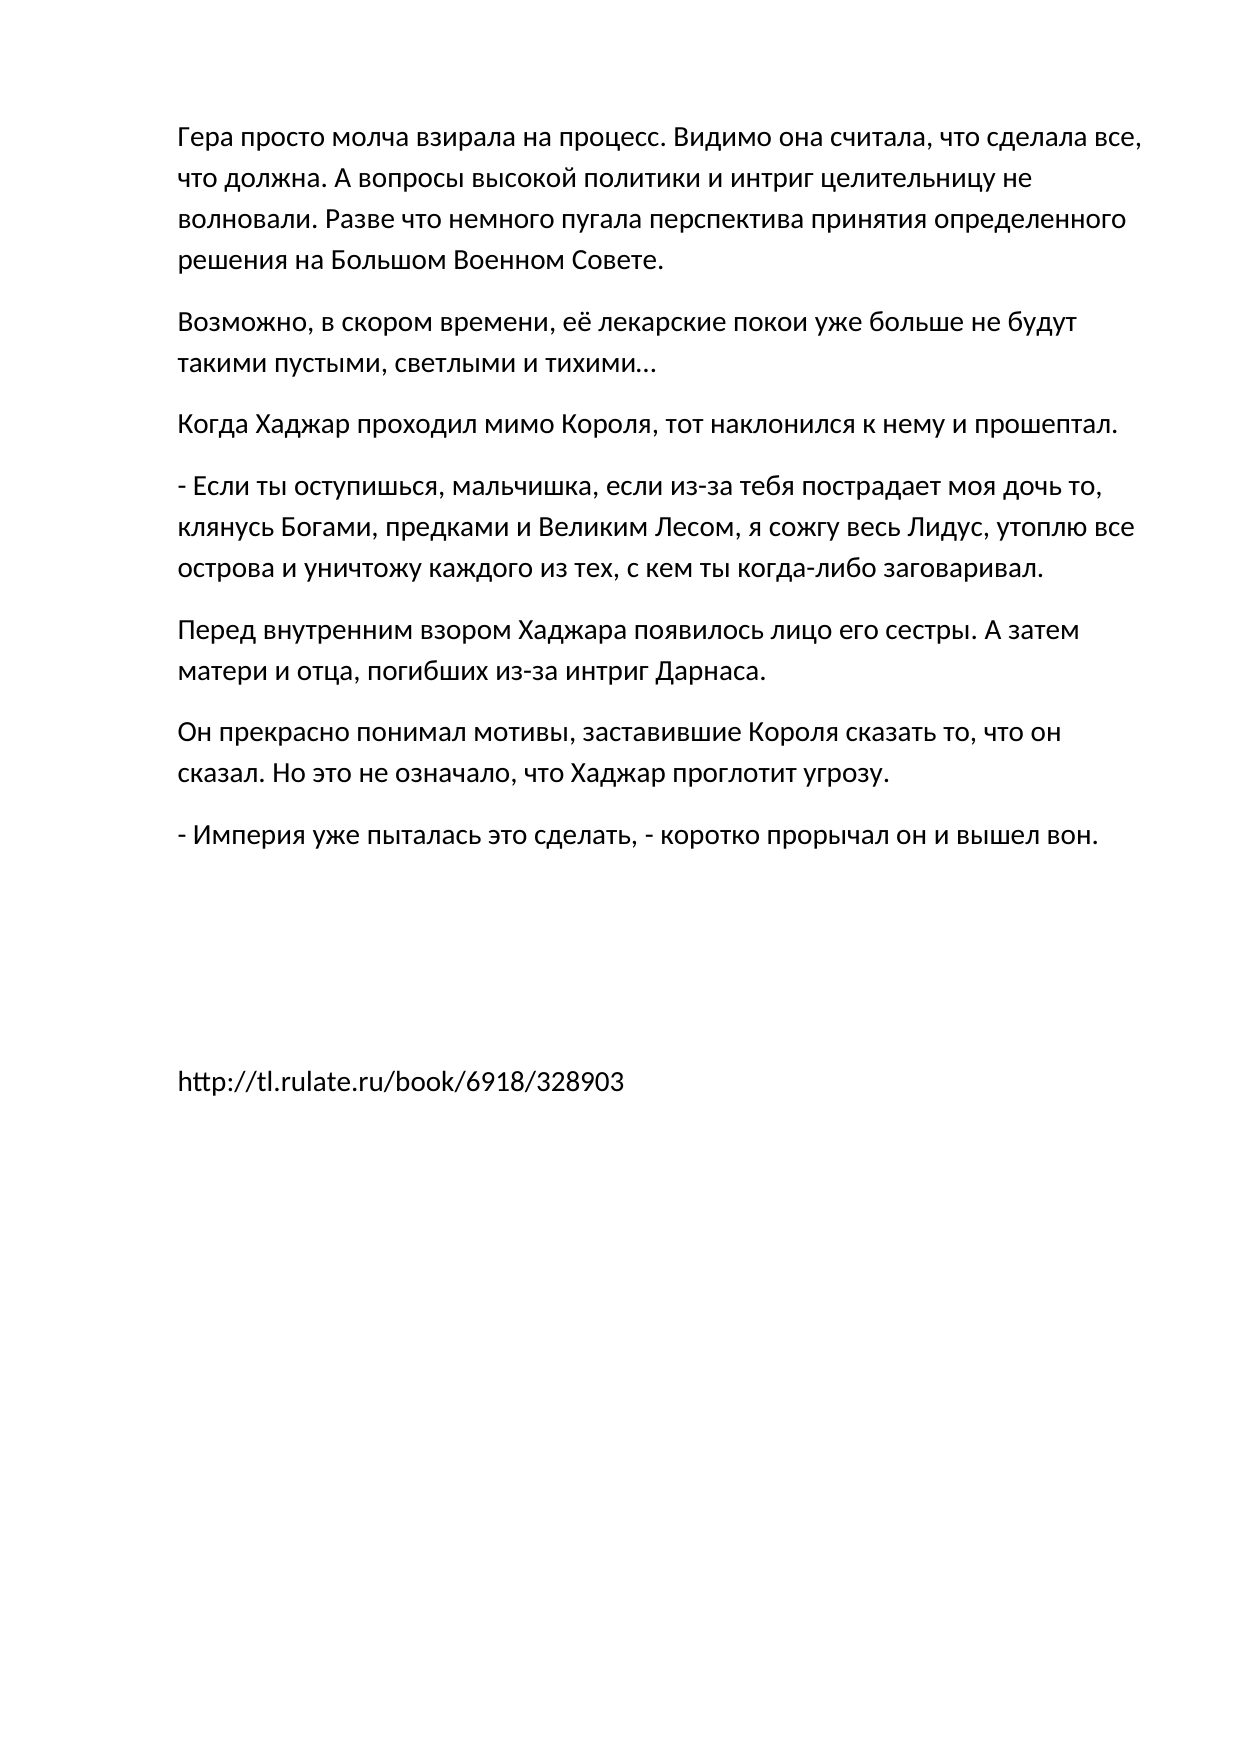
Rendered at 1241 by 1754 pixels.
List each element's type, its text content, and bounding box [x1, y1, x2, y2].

text - Если ты оступишься, мальчишка, если из-за тебя пострадает моя дочь то, клянусь Богами, предками и Великим Лесом, я сожгу весь Лидус, утоплю все острова и уничтожу каждого из тех, с кем ты когда-либо заговаривал. [177, 467, 1152, 585]
text Перед внутренним взором Хаджара появилось лицо его сестры. А затем матери и отца, погибших из-за интриг Дарнаса. [177, 611, 1152, 687]
text - Империя уже пыталась это сделать, - коротко прорычал он и вышел вон. [177, 816, 1152, 852]
text Он прекрасно понимал мотивы, заставившие Короля сказать то, что он сказал. Но это не означало, что Хаджар проглотит угрозу. [177, 713, 1152, 790]
text Гера просто молча взирала на процесс. Видимо она считала, что сделала все, что должна. А вопросы высокой политики и интриг целительницу не волновали. Разве что немного пугала перспектива принятия определенного решения на Большом Военном Совете. [177, 118, 1152, 277]
text Когда Хаджар проходил мимо Короля, тот наклонился к нему и прошептал. [177, 405, 1152, 441]
text http://tl.rulate.ru/book/6918/328903 [177, 1063, 1152, 1099]
text Возможно, в скором времени, её лекарские покои уже больше не будут такими пустыми, светлыми и тихими… [177, 303, 1152, 379]
